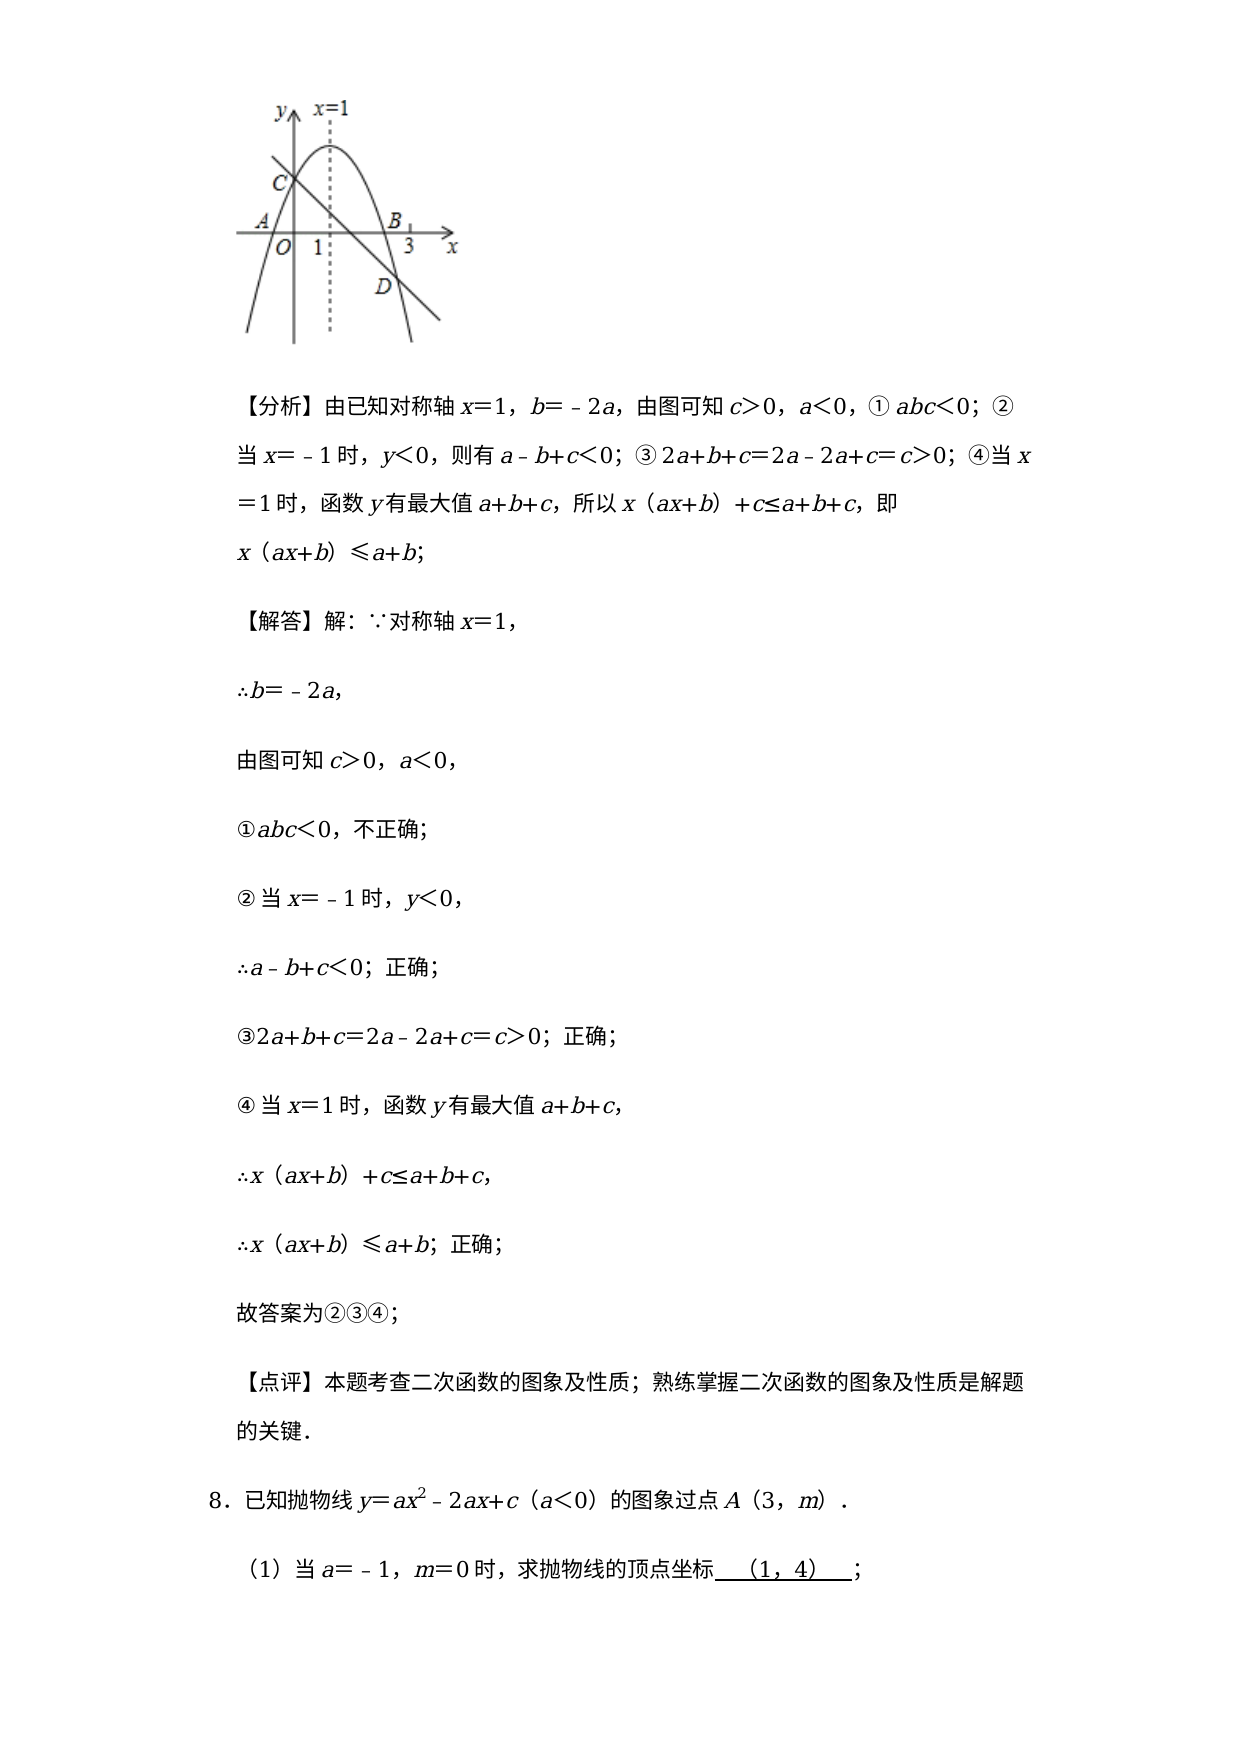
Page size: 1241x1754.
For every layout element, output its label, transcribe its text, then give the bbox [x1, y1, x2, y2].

text 由图可知c＞0，a＜0， [236, 742, 1032, 775]
text ①abc＜0，不正确； [236, 811, 1032, 844]
text 【解答】解：∵对称轴x＝1， [236, 604, 1032, 636]
text ∴b＝﹣2a， [236, 673, 1032, 706]
text （1）当a＝﹣1，m＝0时，求抛物线的顶点坐标 （1，4） ； [236, 1552, 1032, 1584]
text ∴a﹣b+c＜0；正确； [236, 950, 1032, 982]
text ∴x（ax+b）≤a+b；正确； [236, 1226, 1032, 1259]
text 8．已知抛物线y＝ax2﹣2ax+c（a＜0）的图象过点A（3，m）． [208, 1483, 1032, 1515]
text 【分析】由已知对称轴x＝1，b＝﹣2a，由图可知c＞0，a＜0，①abc＜0；②当x＝﹣1时，y＜0，则有a﹣b+c＜0；③2a+b+c＝2a﹣2a+c＝c＞0；④当x＝1时，函数y有最大值a+b+c，所以x（ax+b）+c≤a+b+c，即x（ax+b）≤a+b； [236, 388, 1032, 567]
text ④当x＝1时，函数y有最大值a+b+c， [236, 1088, 1032, 1121]
text ③2a+b+c＝2a﹣2a+c＝c＞0；正确； [236, 1019, 1032, 1051]
picture [236, 100, 463, 349]
text 【点评】本题考查二次函数的图象及性质；熟练掌握二次函数的图象及性质是解题的关键． [236, 1365, 1032, 1446]
text ②当x＝﹣1时，y＜0， [236, 881, 1032, 913]
text 故答案为②③④； [236, 1296, 1032, 1328]
text ∴x（ax+b）+c≤a+b+c， [236, 1157, 1032, 1190]
